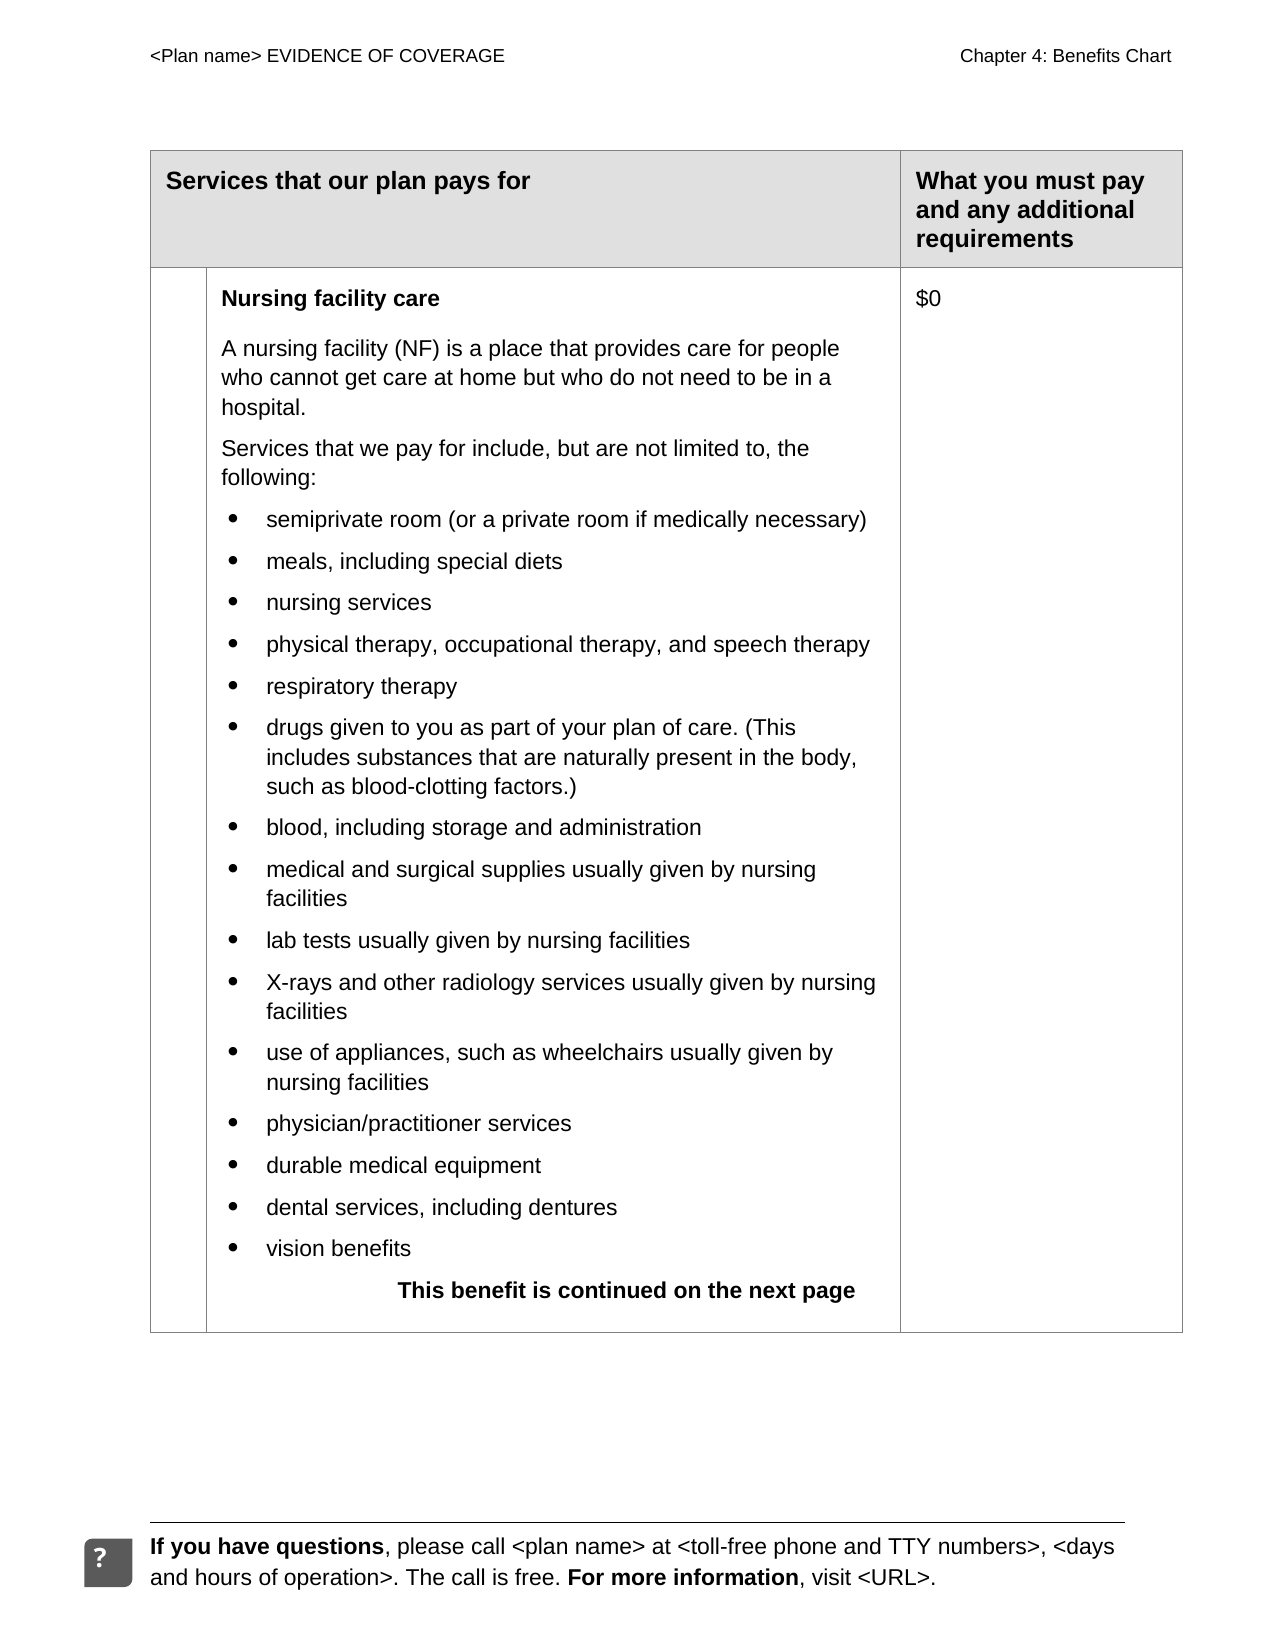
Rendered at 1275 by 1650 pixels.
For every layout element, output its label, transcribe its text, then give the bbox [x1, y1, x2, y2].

table_header What you must pay and any additional requirements [901, 151, 1182, 267]
table_cell Nursing facility care A nursing facility (NF) is a place that provides care for people who cannot get care at home but who do not need to be in a hospital. Services that we pay for include, but are not limited to, the following: semiprivate room (or a private room if medically necessary) meals, including special diets nursing services physical therapy, occupational therapy, and speech therapy respiratory therapy drugs given to you as part of your plan of care. (This includes substances that are naturally present in the body, such as blood-clotting factors.) blood, including storage and administration medical and surgical supplies usually given by nursing facilities lab tests usually given by nursing facilities X-rays and other radiology services usually given by nursing facilities use of appliances, such as wheelchairs usually given by nursing facilities physician/practitioner services durable medical equipment dental services, including dentures vision benefits This benefit is continued on the next page [207, 268, 900, 1332]
table_cell [151, 268, 206, 1332]
table_cell $0 [901, 268, 1182, 1332]
table_header Services that our plan pays for [151, 151, 900, 267]
